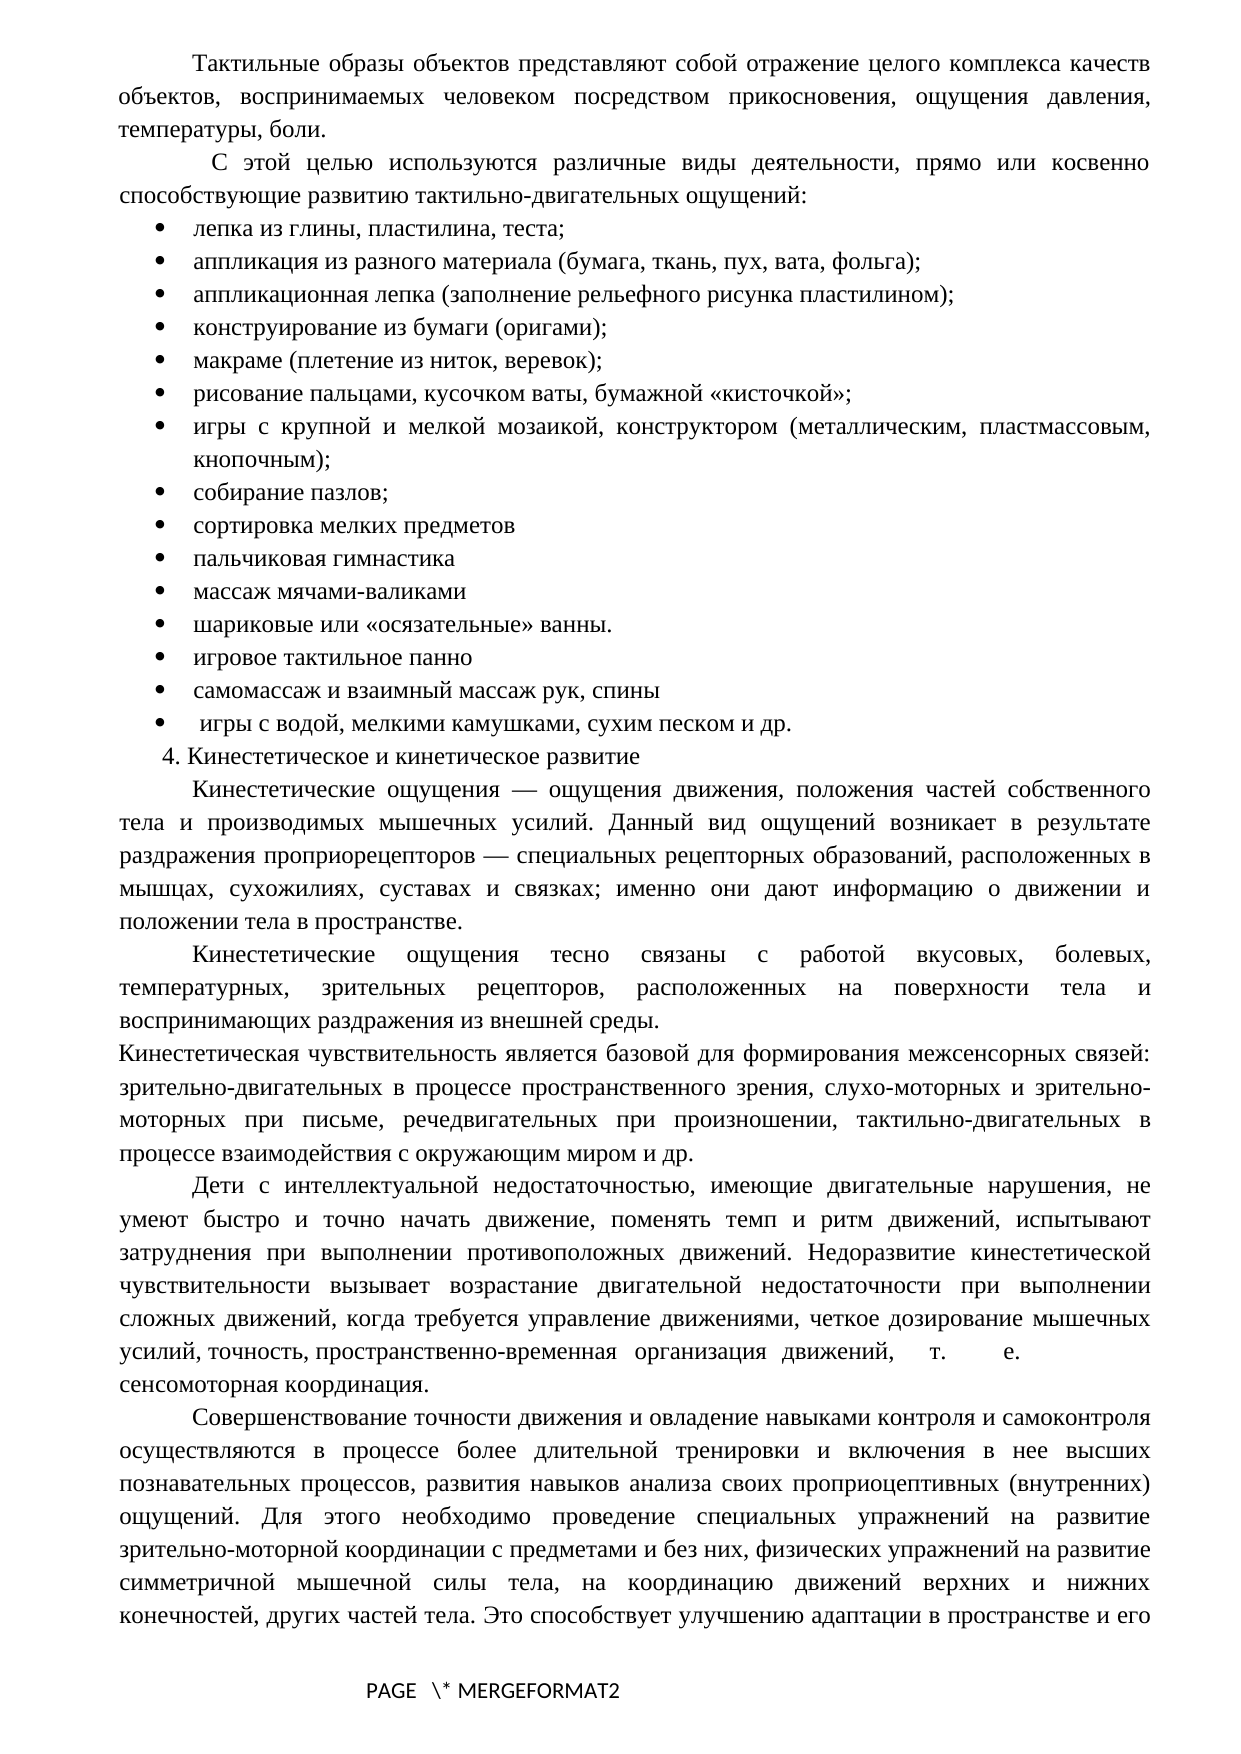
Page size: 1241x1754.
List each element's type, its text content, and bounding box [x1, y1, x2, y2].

list конструирование из бумаги (оригами); [156, 312, 1152, 341]
list лепка из глины, пластилина, теста; [156, 213, 1152, 242]
list шариковые или «осязательные» ванны. [156, 609, 1152, 638]
text С этой целью используются различные виды деятельности, прямо или косвенно способствующие развитию тактильно-двигательных ощущений: [118, 147, 1152, 209]
list пальчиковая гимнастика [156, 543, 1152, 572]
text Кинестетические ощущения тесно связаны с работой вкусовых, болевых, температурных, зрительных рецепторов, расположенных на поверхности тела и воспринимающих раздражения из внешней среды. [119, 939, 1152, 1034]
list массаж мячами-валиками [156, 576, 1152, 605]
list игровое тактильное панно [156, 642, 1152, 671]
text Кинестетическая чувствительность является базовой для формирования межсенсорных связей: зрительно-двигательных в процессе пространственного зрения, слухо-моторных и зрительно-моторных при письме, речедвигательных при произношении, тактильно-двигательных в процессе взаимодействия с окружающим миром и др. [118, 1038, 1152, 1166]
list игры с водой, мелкими камушками, сухим песком и др. [156, 708, 1152, 737]
list собирание пазлов; [156, 477, 1152, 506]
text 4. Кинестетическое и кинетическое развитие [118, 741, 1152, 770]
text Тактильные образы объектов представляют собой отражение целого комплекса качеств объектов, воспринимаемых человеком посредством прикосновения, ощущения давления, температуры, боли. [118, 48, 1152, 143]
list аппликационная лепка (заполнение рельефного рисунка пластилином); [156, 279, 1152, 308]
text Кинестетические ощущения — ощущения движения, положения частей собственного тела и производимых мышечных усилий. Данный вид ощущений возникает в результате раздражения проприорецепторов — специальных рецепторных образований, расположенных в мышцах, сухожилиях, суставах и связках; именно они дают информацию о движении и положении тела в пространстве. [119, 774, 1152, 935]
list сортировка мелких предметов [156, 510, 1152, 539]
list игры с крупной и мелкой мозаикой, конструктором (металлическим, пластмассовым, кнопочным); [156, 411, 1152, 473]
list самомассаж и взаимный массаж рук, спины [156, 675, 1152, 704]
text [119, 1402, 1152, 1629]
list рисование пальцами, кусочком ваты, бумажной «кисточкой»; [156, 378, 1152, 407]
text Дети с интеллектуальной недостаточностью, имеющие двигательные нарушения, не умеют быстро и точно начать движение, поменять темп и ритм движений, испытывают затруднения при выполнении противоположных движений. Недоразвитие кинестетической чувствительности вызывает возрастание двигательной недостаточности при выполнении сложных движений, когда требуется управление движениями, четкое дозирование мышечных усилий, точность, пространственно-временная организация движений, т. е. сенсомоторная координация. [119, 1171, 1152, 1397]
list аппликация из разного материала (бумага, ткань, пух, вата, фольга); [156, 246, 1152, 275]
list макраме (плетение из ниток, веревок); [156, 345, 1152, 374]
